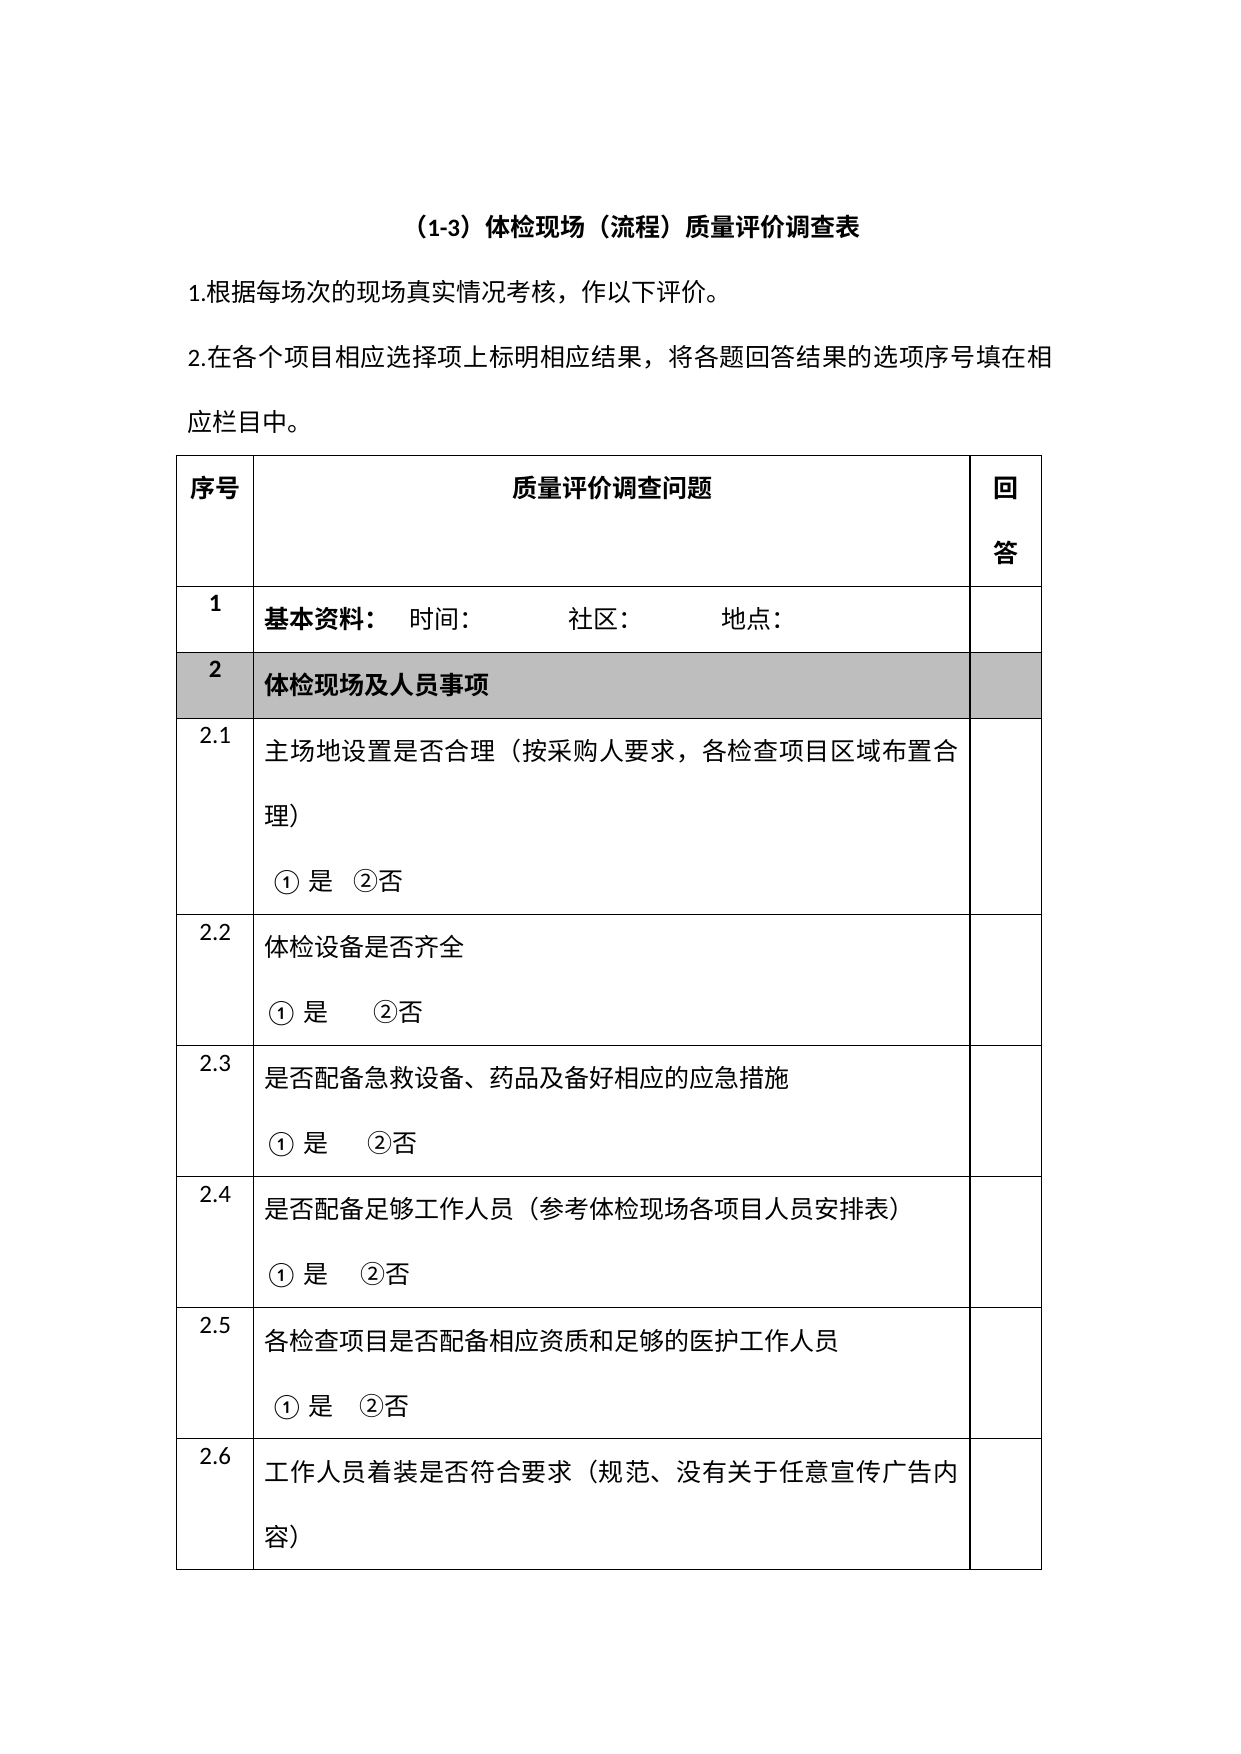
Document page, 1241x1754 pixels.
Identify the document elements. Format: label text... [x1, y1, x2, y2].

table_header 回答 [971, 456, 1041, 586]
table_cell 各检查项目是否配备相应资质和足够的医护工作人员 ①是 ②否 [254, 1308, 969, 1438]
text 1.根据每场次的现场真实情况考核，作以下评价。 [187, 259, 1053, 324]
table_cell [971, 719, 1041, 914]
table_cell 主场地设置是否合理（按采购人要求，各检查项目区域布置合理） ①是 ②否 [254, 719, 969, 914]
table_cell [971, 915, 1041, 1045]
table_cell [971, 587, 1041, 652]
table_header 质量评价调查问题 [254, 456, 969, 586]
table_cell 基本资料： 时间： 社区： 地点： [254, 587, 969, 652]
table_cell 体检现场及人员事项 [254, 653, 969, 718]
table_cell 2.3 [177, 1046, 253, 1176]
table_cell [971, 653, 1041, 718]
table_cell 2.2 [177, 915, 253, 1045]
table_cell 2.6 [177, 1439, 253, 1569]
table_cell 2.4 [177, 1177, 253, 1307]
table_cell [971, 1439, 1041, 1569]
table_cell 2 [177, 653, 253, 718]
table_cell 2.1 [177, 719, 253, 914]
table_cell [254, 1439, 969, 1569]
table_cell [971, 1177, 1041, 1307]
table_cell 体检设备是否齐全 ①是 ②否 [254, 915, 969, 1045]
text 2.在各个项目相应选择项上标明相应结果，将各题回答结果的选项序号填在相应栏目中。 [187, 324, 1053, 454]
table_cell 2.5 [177, 1308, 253, 1438]
table_header 序号 [177, 456, 253, 586]
text （1-3）体检现场（流程）质量评价调查表 [187, 194, 1053, 259]
table_cell [971, 1308, 1041, 1438]
table_cell 是否配备急救设备、药品及备好相应的应急措施 ①是 ②否 [254, 1046, 969, 1176]
table_cell 1 [177, 587, 253, 652]
table_cell [971, 1046, 1041, 1176]
table_cell 是否配备足够工作人员（参考体检现场各项目人员安排表） ①是 ②否 [254, 1177, 969, 1307]
